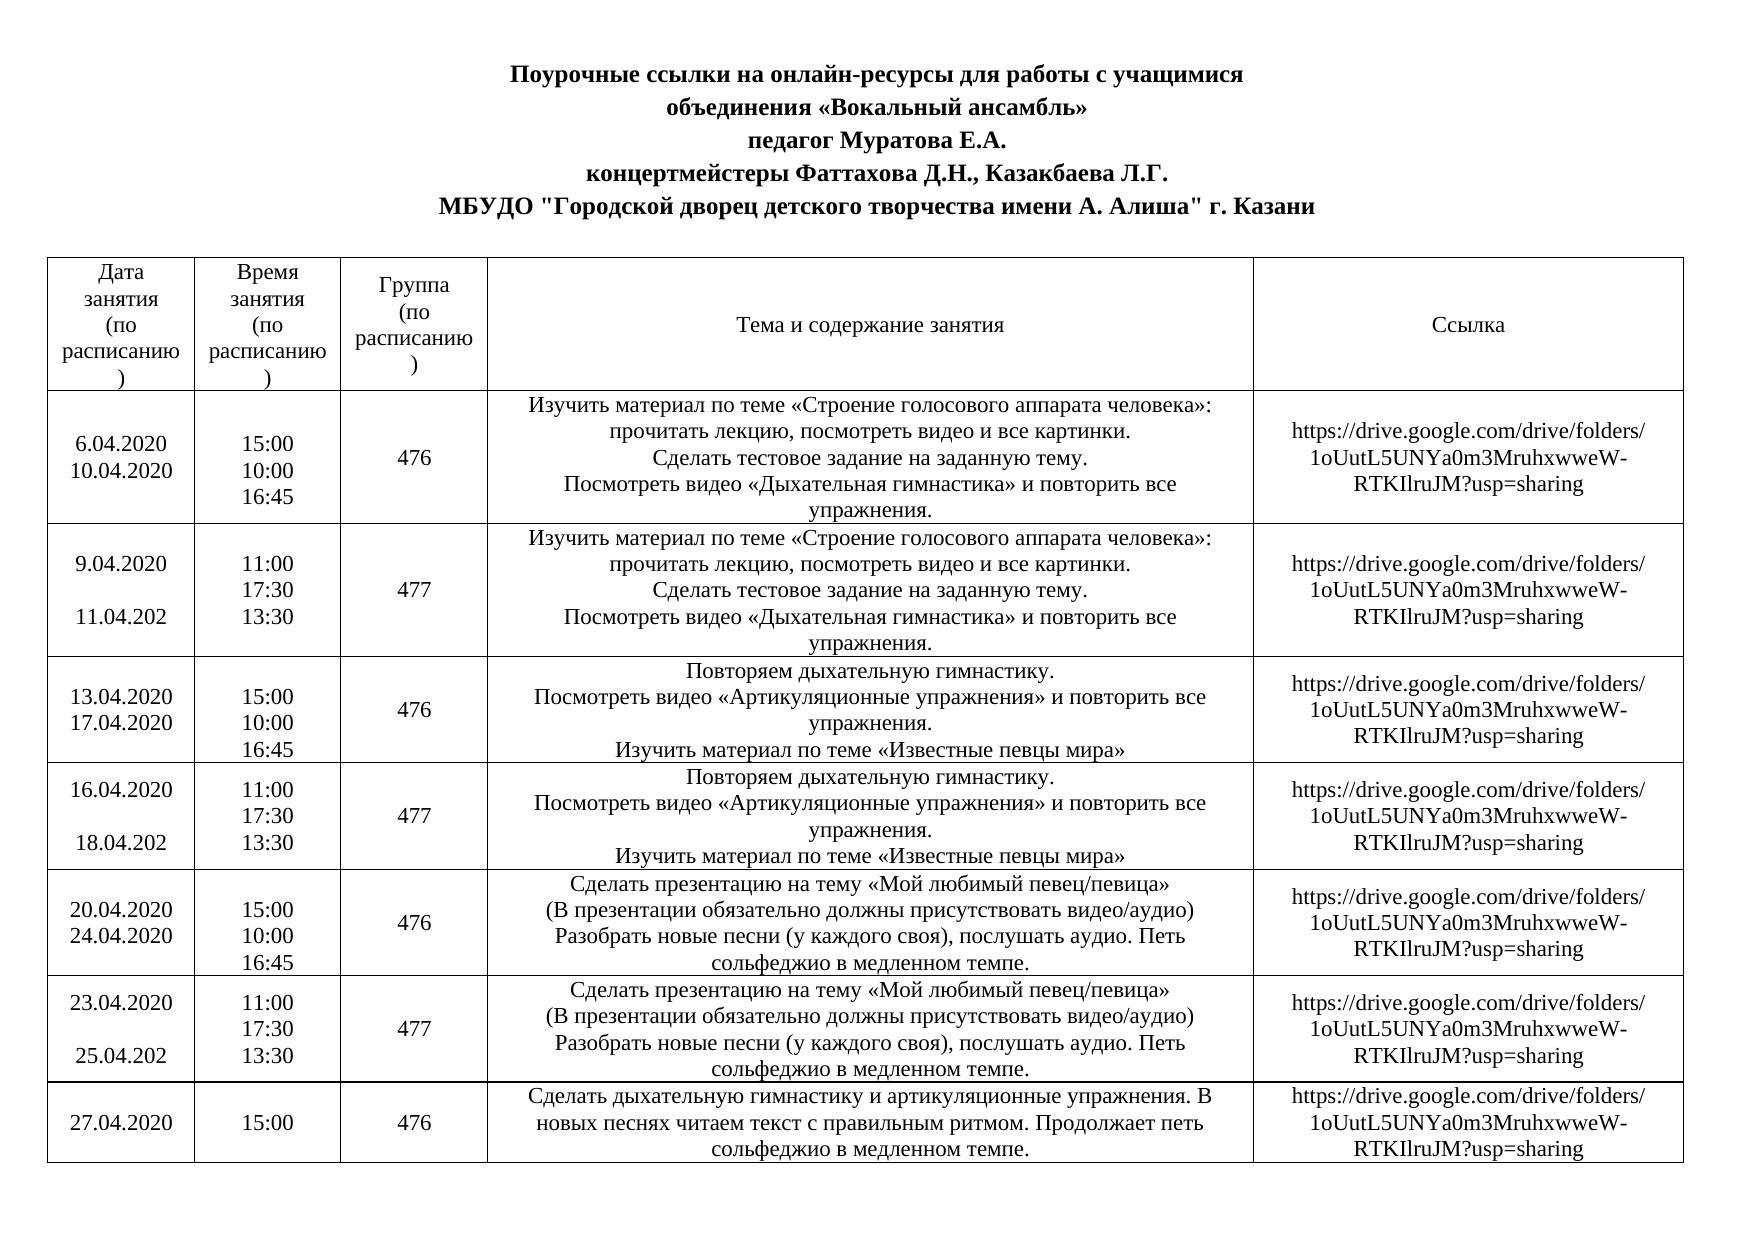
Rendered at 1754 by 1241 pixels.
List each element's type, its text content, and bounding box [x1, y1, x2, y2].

table_cell 15:00 10:00 16:45 [195, 657, 340, 762]
table_cell 15:00 10:00 16:45 [195, 391, 340, 523]
table_header Время занятия (по расписанию) [195, 258, 340, 390]
table_cell 15:00 10:00 16:45 [195, 870, 340, 975]
table_cell 9.04.2020 11.04.202 [48, 524, 194, 656]
table_cell 476 [341, 657, 487, 762]
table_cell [488, 1083, 1253, 1162]
table_cell https://drive.google.com/drive/folders/1oUutL5UNYa0m3MruhxwweW-RTKIlruJM?usp=sharing [1254, 657, 1683, 762]
table_cell 6.04.2020 10.04.2020 [48, 391, 194, 523]
table_cell 476 [341, 391, 487, 523]
table_cell 476 [341, 870, 487, 975]
table_cell https://drive.google.com/drive/folders/1oUutL5UNYa0m3MruhxwweW-RTKIlruJM?usp=sharing [1254, 391, 1683, 523]
text МБУДО "Городской дворец детского творчества имени А. Алиша" г. Казани [59, 191, 1695, 220]
table_cell 16.04.2020 18.04.202 [48, 763, 194, 868]
text педагог Муратова Е.А. [59, 125, 1695, 154]
text объединения «Вокальный ансамбль» [59, 92, 1695, 121]
table_cell Сделать презентацию на тему «Мой любимый певец/певица» (В презентации обязательно должны присутствовать видео/аудио) Разобрать новые песни (у каждого своя), послушать аудио. Петь сольфеджио в медленном темпе. [488, 976, 1253, 1081]
table_cell 11:00 17:30 13:30 [195, 524, 340, 656]
text концертмейстеры Фаттахова Д.Н., Казакбаева Л.Г. [59, 158, 1695, 187]
table_cell 476 [341, 1083, 487, 1162]
table_cell Изучить материал по теме «Строение голосового аппарата человека»: прочитать лекцию, посмотреть видео и все картинки. Сделать тестовое задание на заданную тему. Посмотреть видео «Дыхательная гимнастика» и повторить все упражнения. [488, 524, 1253, 656]
table_cell https://drive.google.com/drive/folders/1oUutL5UNYa0m3MruhxwweW-RTKIlruJM?usp=sharing [1254, 870, 1683, 975]
table_cell 27.04.2020 [48, 1083, 194, 1162]
table_cell Изучить материал по теме «Строение голосового аппарата человека»: прочитать лекцию, посмотреть видео и все картинки. Сделать тестовое задание на заданную тему. Посмотреть видео «Дыхательная гимнастика» и повторить все упражнения. [488, 391, 1253, 523]
table_header Тема и содержание занятия [488, 258, 1253, 390]
table_cell 15:00 [195, 1083, 340, 1162]
table_cell https://drive.google.com/drive/folders/1oUutL5UNYa0m3MruhxwweW-RTKIlruJM?usp=sharing [1254, 976, 1683, 1081]
table_cell 477 [341, 763, 487, 868]
table_header Ссылка [1254, 258, 1683, 390]
table_cell Повторяем дыхательную гимнастику. Посмотреть видео «Артикуляционные упражнения» и повторить все упражнения. Изучить материал по теме «Известные певцы мира» [488, 657, 1253, 762]
table_header Группа (по расписанию) [341, 258, 487, 390]
text Поурочные ссылки на онлайн-ресурсы для работы с учащимися [59, 59, 1695, 88]
table_header Дата занятия (по расписанию) [48, 258, 194, 390]
table_cell https://drive.google.com/drive/folders/1oUutL5UNYa0m3MruhxwweW-RTKIlruJM?usp=sharing [1254, 524, 1683, 656]
table_cell 11:00 17:30 13:30 [195, 763, 340, 868]
table_cell Повторяем дыхательную гимнастику. Посмотреть видео «Артикуляционные упражнения» и повторить все упражнения. Изучить материал по теме «Известные певцы мира» [488, 763, 1253, 868]
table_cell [1254, 1083, 1683, 1162]
table_cell 477 [341, 524, 487, 656]
table_cell Сделать презентацию на тему «Мой любимый певец/певица» (В презентации обязательно должны присутствовать видео/аудио) Разобрать новые песни (у каждого своя), послушать аудио. Петь сольфеджио в медленном темпе. [488, 870, 1253, 975]
table_cell 11:00 17:30 13:30 [195, 976, 340, 1081]
table_cell 23.04.2020 25.04.202 [48, 976, 194, 1081]
table_cell https://drive.google.com/drive/folders/1oUutL5UNYa0m3MruhxwweW-RTKIlruJM?usp=sharing [1254, 763, 1683, 868]
table_cell 477 [341, 976, 487, 1081]
table_cell 20.04.2020 24.04.2020 [48, 870, 194, 975]
table_cell 13.04.2020 17.04.2020 [48, 657, 194, 762]
